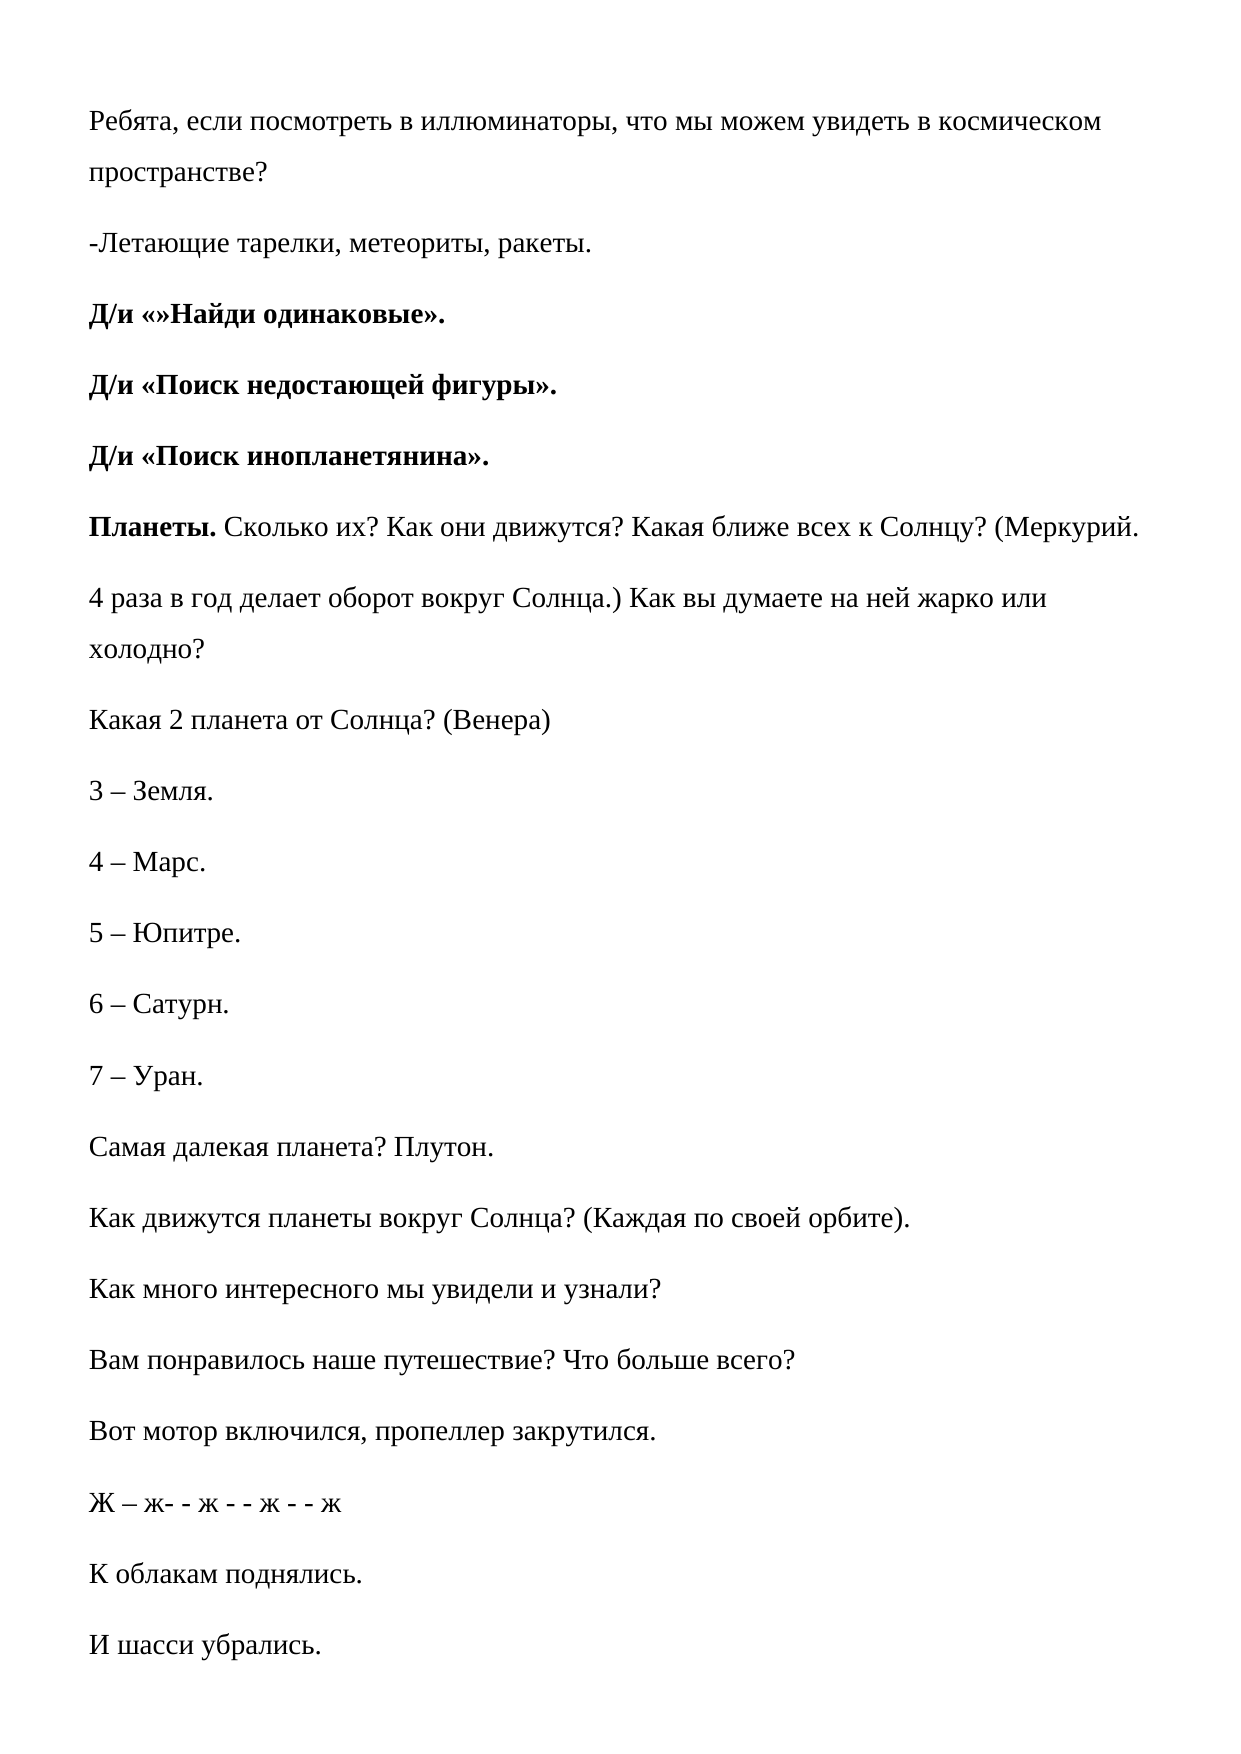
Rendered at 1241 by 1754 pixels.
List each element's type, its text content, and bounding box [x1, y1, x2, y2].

text И шасси убрались. [89, 1627, 1152, 1661]
text Самая далекая планета? Плутон. [89, 1129, 1152, 1162]
text 4 раза в год делает оборот вокруг Солнца.) Как вы думаете на ней жарко или холодно? [89, 581, 1152, 664]
text Как много интересного мы увидели и узнали? [89, 1271, 1152, 1305]
text Ребята, если посмотреть в иллюминаторы, что мы можем увидеть в космическом пространстве? [89, 103, 1152, 187]
text Д/и «Поиск недостающей фигуры». [89, 367, 1152, 401]
text -Летающие тарелки, метеориты, ракеты. [89, 225, 1152, 258]
text 6 – Сатурн. [89, 987, 1152, 1020]
text Какая 2 планета от Солнца? (Венера) [89, 702, 1152, 736]
text Планеты. Сколько их? Как они движутся? Какая ближе всех к Солнцу? (Меркурий. [89, 509, 1152, 543]
text Как движутся планеты вокруг Солнца? (Каждая по своей орбите). [89, 1200, 1152, 1234]
text 7 – Уран. [89, 1058, 1152, 1091]
text Вот мотор включился, пропеллер закрутился. [89, 1413, 1152, 1447]
text 4 – Марс. [89, 844, 1152, 878]
text 5 – Юпитре. [89, 916, 1152, 949]
text Вам понравилось наше путешествие? Что больше всего? [89, 1342, 1152, 1376]
text Ж – ж- - ж - - ж - - ж [89, 1485, 1152, 1518]
text 3 – Земля. [89, 773, 1152, 807]
text Д/и «»Найди одинаковые». [89, 296, 1152, 329]
text Д/и «Поиск инопланетянина». [89, 438, 1152, 472]
text К облакам поднялись. [89, 1556, 1152, 1589]
